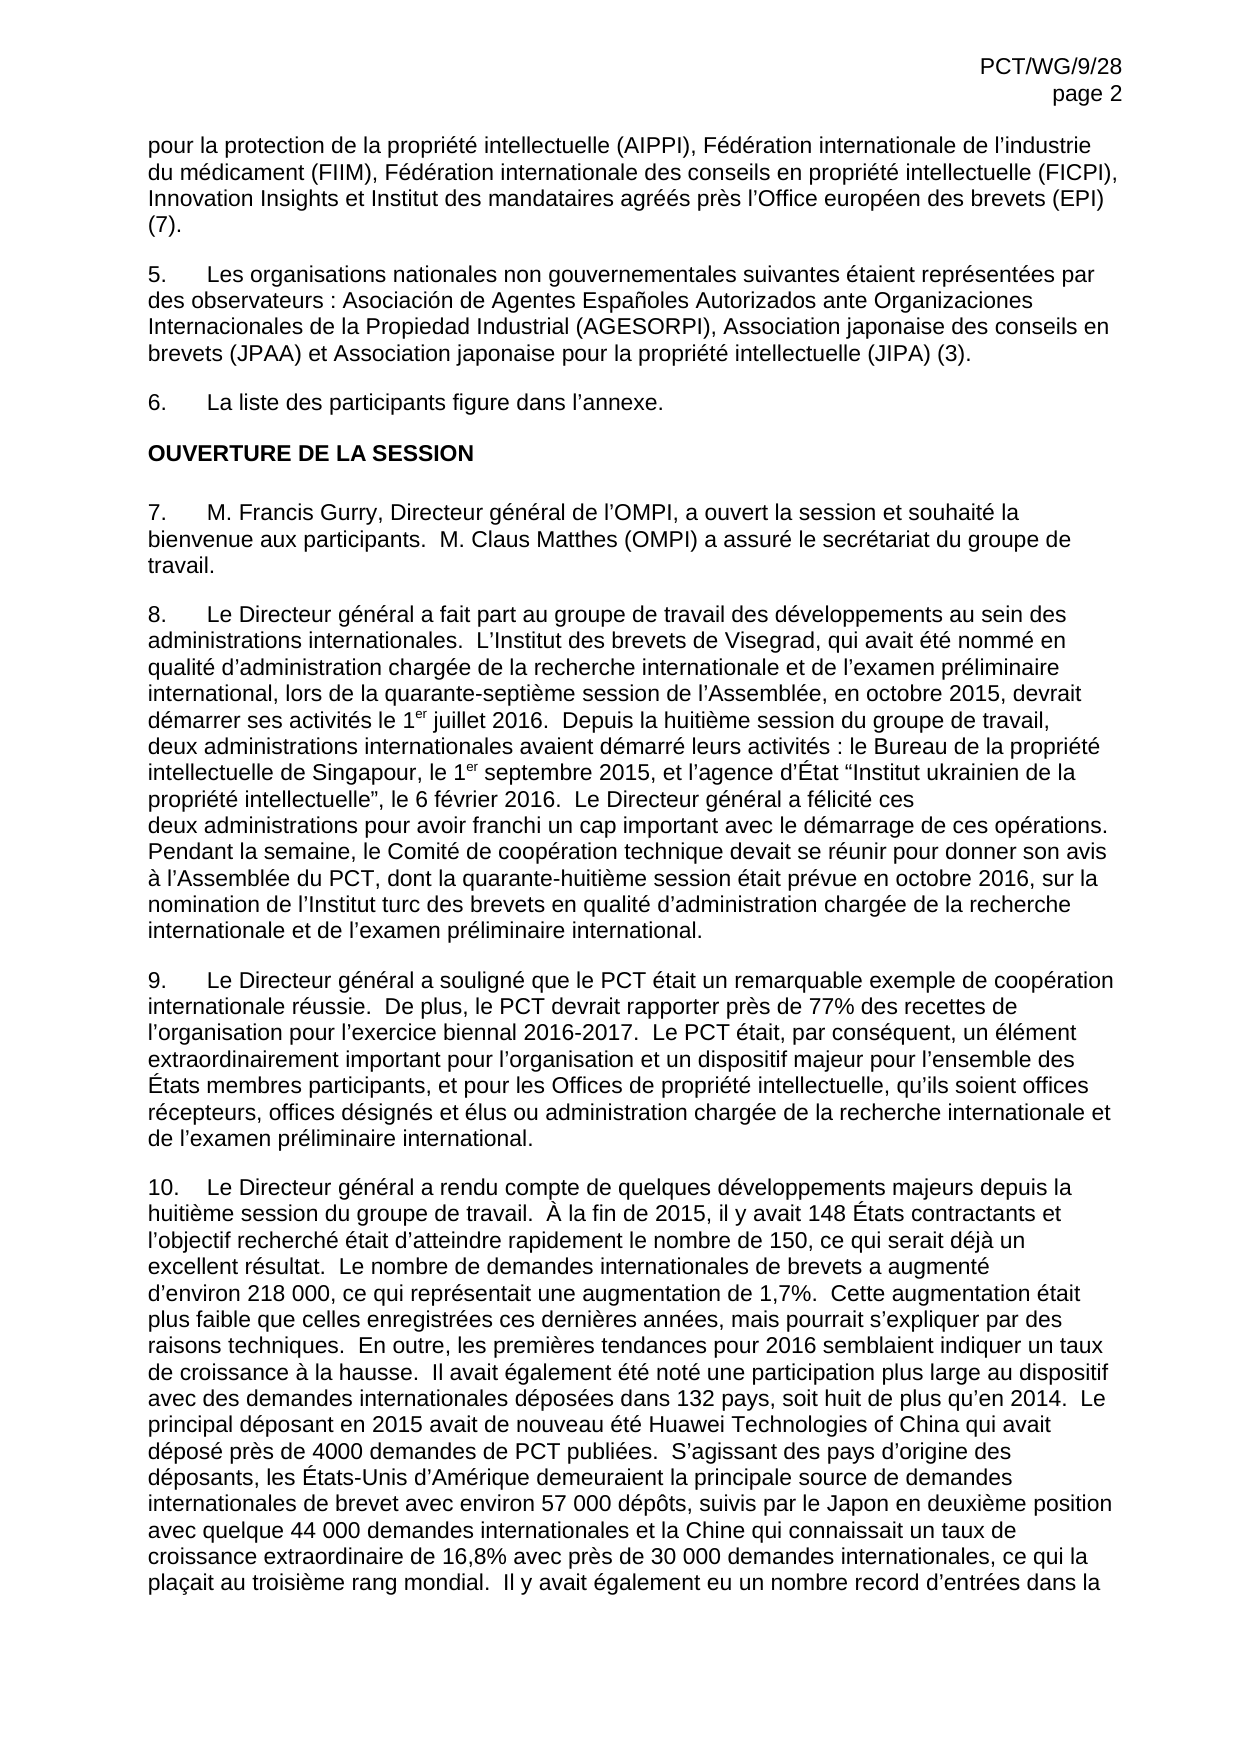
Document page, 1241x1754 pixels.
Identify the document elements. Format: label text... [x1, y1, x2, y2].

text M. Francis Gurry, Directeur général de l’OMPI, a ouvert la session et souhaité la bienvenue aux participants. M. Claus Matthes (OMPI) a assuré le secrétariat du groupe de travail. [148, 499, 1122, 578]
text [148, 132, 1122, 238]
subtitle Ouverture de la session [148, 440, 1122, 467]
text Le Directeur général a souligné que le PCT était un remarquable exemple de coopération internationale réussie. De plus, le PCT devrait rapporter près de 77% des recettes de l’organisation pour l’exercice biennal 2016-2017. Le PCT était, par conséquent, un élément extraordinairement important pour l’organisation et un dispositif majeur pour l’ensemble des États membres participants, et pour les Offices de propriété intellectuelle, qu’ils soient offices récepteurs, offices désignés et élus ou administration chargée de la recherche internationale et de l’examen préliminaire international. [148, 967, 1122, 1151]
text La liste des participants figure dans l’annexe. [148, 389, 1122, 415]
text Les organisations nationales non gouvernementales suivantes étaient représentées par des observateurs : Asociación de Agentes Españoles Autorizados ante Organizaciones Internacionales de la Propiedad Industrial (AGESORPI), Association japonaise des conseils en brevets (JPAA) et Association japonaise pour la propriété intellectuelle (JIPA) (3). [148, 261, 1122, 366]
text Le Directeur général a fait part au groupe de travail des développements au sein des administrations internationales. L’Institut des brevets de Visegrad, qui avait été nommé en qualité d’administration chargée de la recherche internationale et de l’examen préliminaire international, lors de la quarante-septième session de l’Assemblée, en octobre 2015, devrait démarrer ses activités le 1er juillet 2016. Depuis la huitième session du groupe de travail, deux administrations internationales avaient démarré leurs activités : le Bureau de la propriété intellectuelle de Singapour, le 1er septembre 2015, et l’agence d’État “Institut ukrainien de la propriété intellectuelle”, le 6 février 2016. Le Directeur général a félicité ces deux administrations pour avoir franchi un cap important avec le démarrage de ces opérations. Pendant la semaine, le Comité de coopération technique devait se réunir pour donner son avis à l’Assemblée du PCT, dont la quarante-huitième session était prévue en octobre 2016, sur la nomination de l’Institut turc des brevets en qualité d’administration chargée de la recherche internationale et de l’examen préliminaire international. [148, 601, 1122, 944]
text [148, 1174, 1122, 1596]
